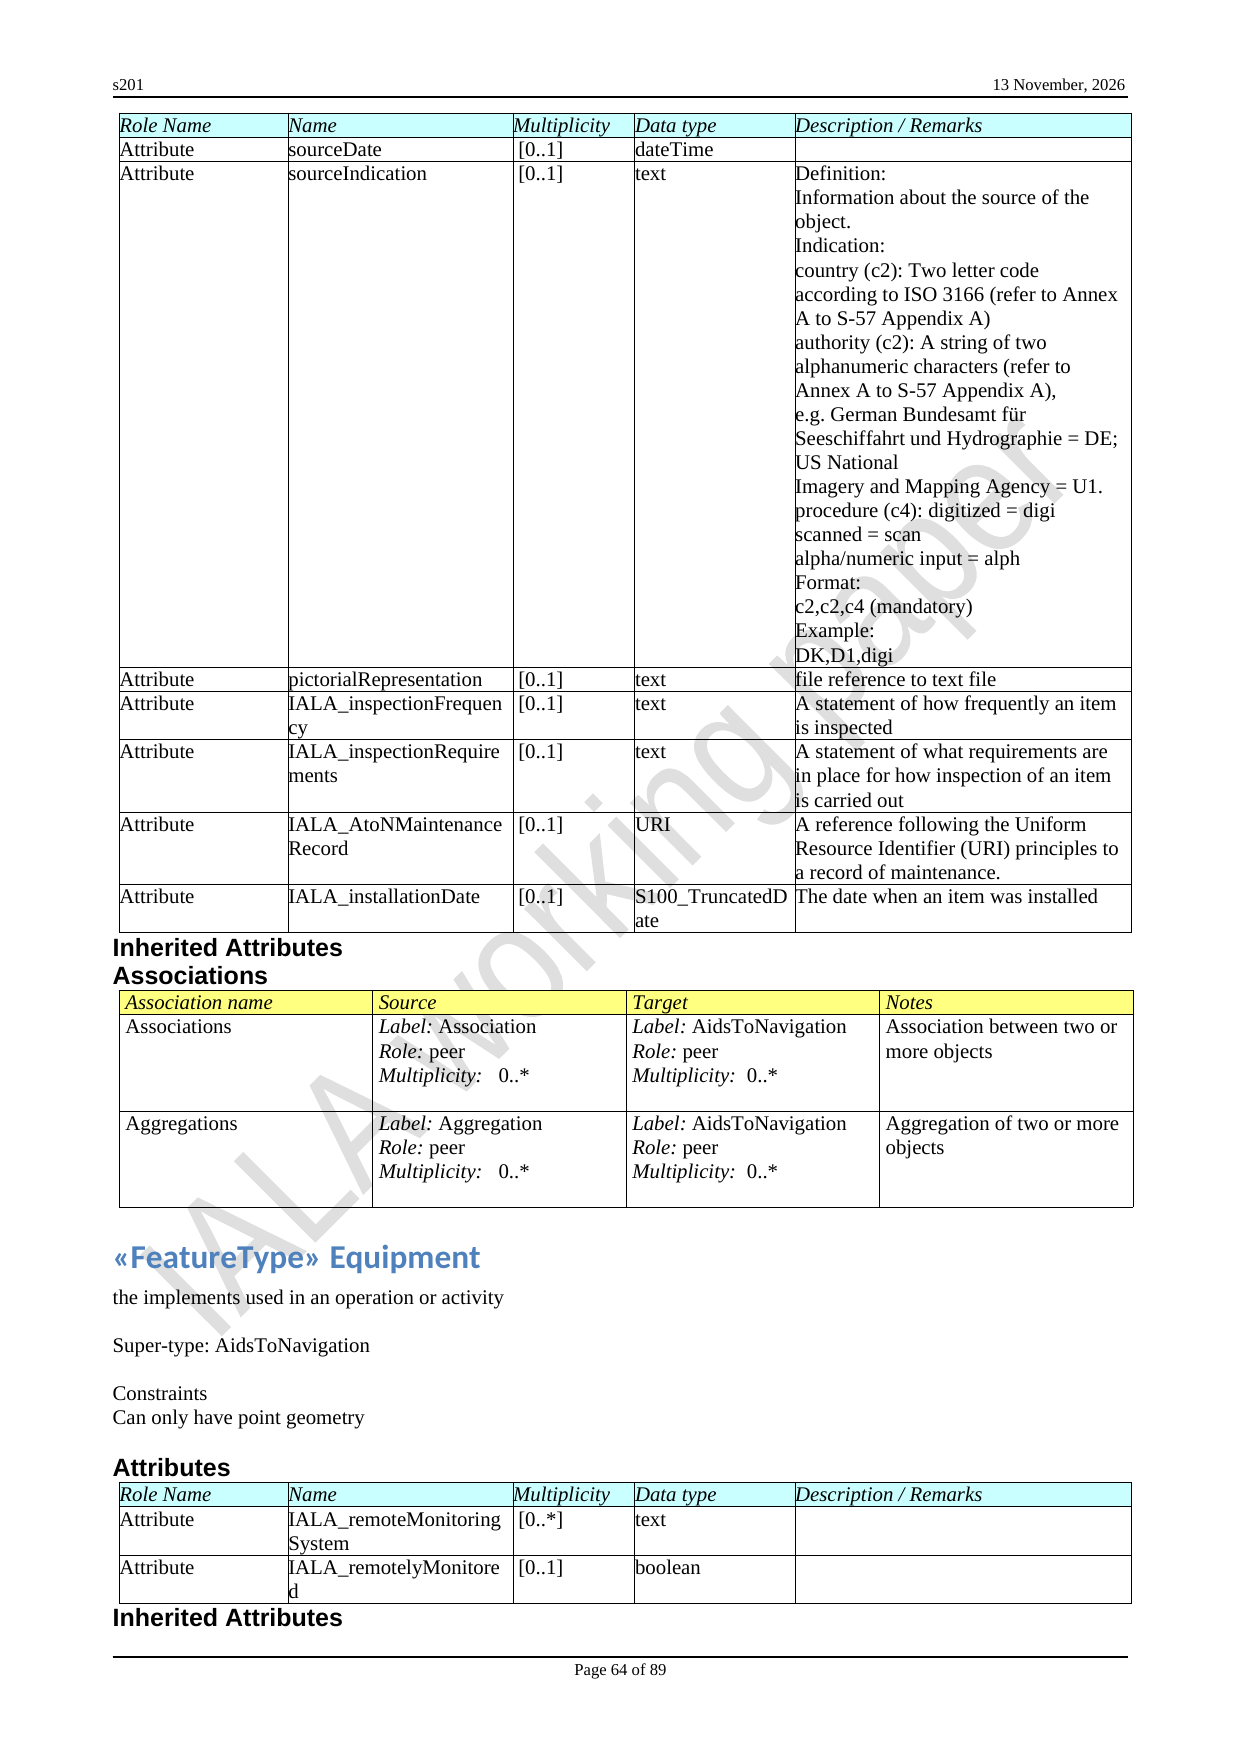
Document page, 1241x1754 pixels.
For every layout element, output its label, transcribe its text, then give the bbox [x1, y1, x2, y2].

text Super-type: AidsToNavigation [112, 1333, 1128, 1357]
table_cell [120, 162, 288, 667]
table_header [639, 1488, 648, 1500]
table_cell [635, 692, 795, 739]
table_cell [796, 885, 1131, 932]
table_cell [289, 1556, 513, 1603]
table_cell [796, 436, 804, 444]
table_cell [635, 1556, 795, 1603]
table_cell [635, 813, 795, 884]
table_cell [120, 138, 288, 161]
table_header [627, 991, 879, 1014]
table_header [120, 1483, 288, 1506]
text Inherited Attributes [112, 1603, 1128, 1632]
text the implements used in an operation or activity [112, 1285, 1128, 1309]
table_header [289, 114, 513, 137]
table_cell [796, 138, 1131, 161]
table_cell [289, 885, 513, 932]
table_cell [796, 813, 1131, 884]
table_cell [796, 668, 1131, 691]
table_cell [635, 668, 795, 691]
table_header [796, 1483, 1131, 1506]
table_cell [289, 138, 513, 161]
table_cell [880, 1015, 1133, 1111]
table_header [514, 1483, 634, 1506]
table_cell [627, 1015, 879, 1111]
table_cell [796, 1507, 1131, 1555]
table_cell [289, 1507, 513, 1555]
text Inherited Attributes [112, 932, 1128, 961]
text Associations [112, 961, 1128, 990]
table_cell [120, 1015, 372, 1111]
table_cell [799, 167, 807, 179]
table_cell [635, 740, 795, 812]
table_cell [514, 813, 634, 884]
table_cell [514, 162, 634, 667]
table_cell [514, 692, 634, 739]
text Attributes [112, 1453, 1128, 1482]
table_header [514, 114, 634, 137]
text Constraints [112, 1381, 1128, 1405]
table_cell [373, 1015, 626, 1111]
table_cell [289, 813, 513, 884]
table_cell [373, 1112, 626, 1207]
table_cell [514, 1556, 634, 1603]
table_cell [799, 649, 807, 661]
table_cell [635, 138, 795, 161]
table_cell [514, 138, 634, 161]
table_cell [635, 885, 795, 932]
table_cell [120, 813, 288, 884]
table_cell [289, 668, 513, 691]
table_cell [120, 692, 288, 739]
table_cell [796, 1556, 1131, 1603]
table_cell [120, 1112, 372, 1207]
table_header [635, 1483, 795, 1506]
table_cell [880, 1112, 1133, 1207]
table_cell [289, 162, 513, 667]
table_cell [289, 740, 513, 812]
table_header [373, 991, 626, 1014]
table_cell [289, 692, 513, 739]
subtitle «FeatureType» Equipment [112, 1236, 1128, 1277]
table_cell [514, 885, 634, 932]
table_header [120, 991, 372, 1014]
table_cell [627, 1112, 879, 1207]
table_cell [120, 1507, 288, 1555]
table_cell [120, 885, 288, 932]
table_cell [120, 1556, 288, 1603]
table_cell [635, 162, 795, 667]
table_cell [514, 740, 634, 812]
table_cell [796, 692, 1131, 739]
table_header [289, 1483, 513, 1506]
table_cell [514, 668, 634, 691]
text Can only have point geometry [112, 1405, 1128, 1429]
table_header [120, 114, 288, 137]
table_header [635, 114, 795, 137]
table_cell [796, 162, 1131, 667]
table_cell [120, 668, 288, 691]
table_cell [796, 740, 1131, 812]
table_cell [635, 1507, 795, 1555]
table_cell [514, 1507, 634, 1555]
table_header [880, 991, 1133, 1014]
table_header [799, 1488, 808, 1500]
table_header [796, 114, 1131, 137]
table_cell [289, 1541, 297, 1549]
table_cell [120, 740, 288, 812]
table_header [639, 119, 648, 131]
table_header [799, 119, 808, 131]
